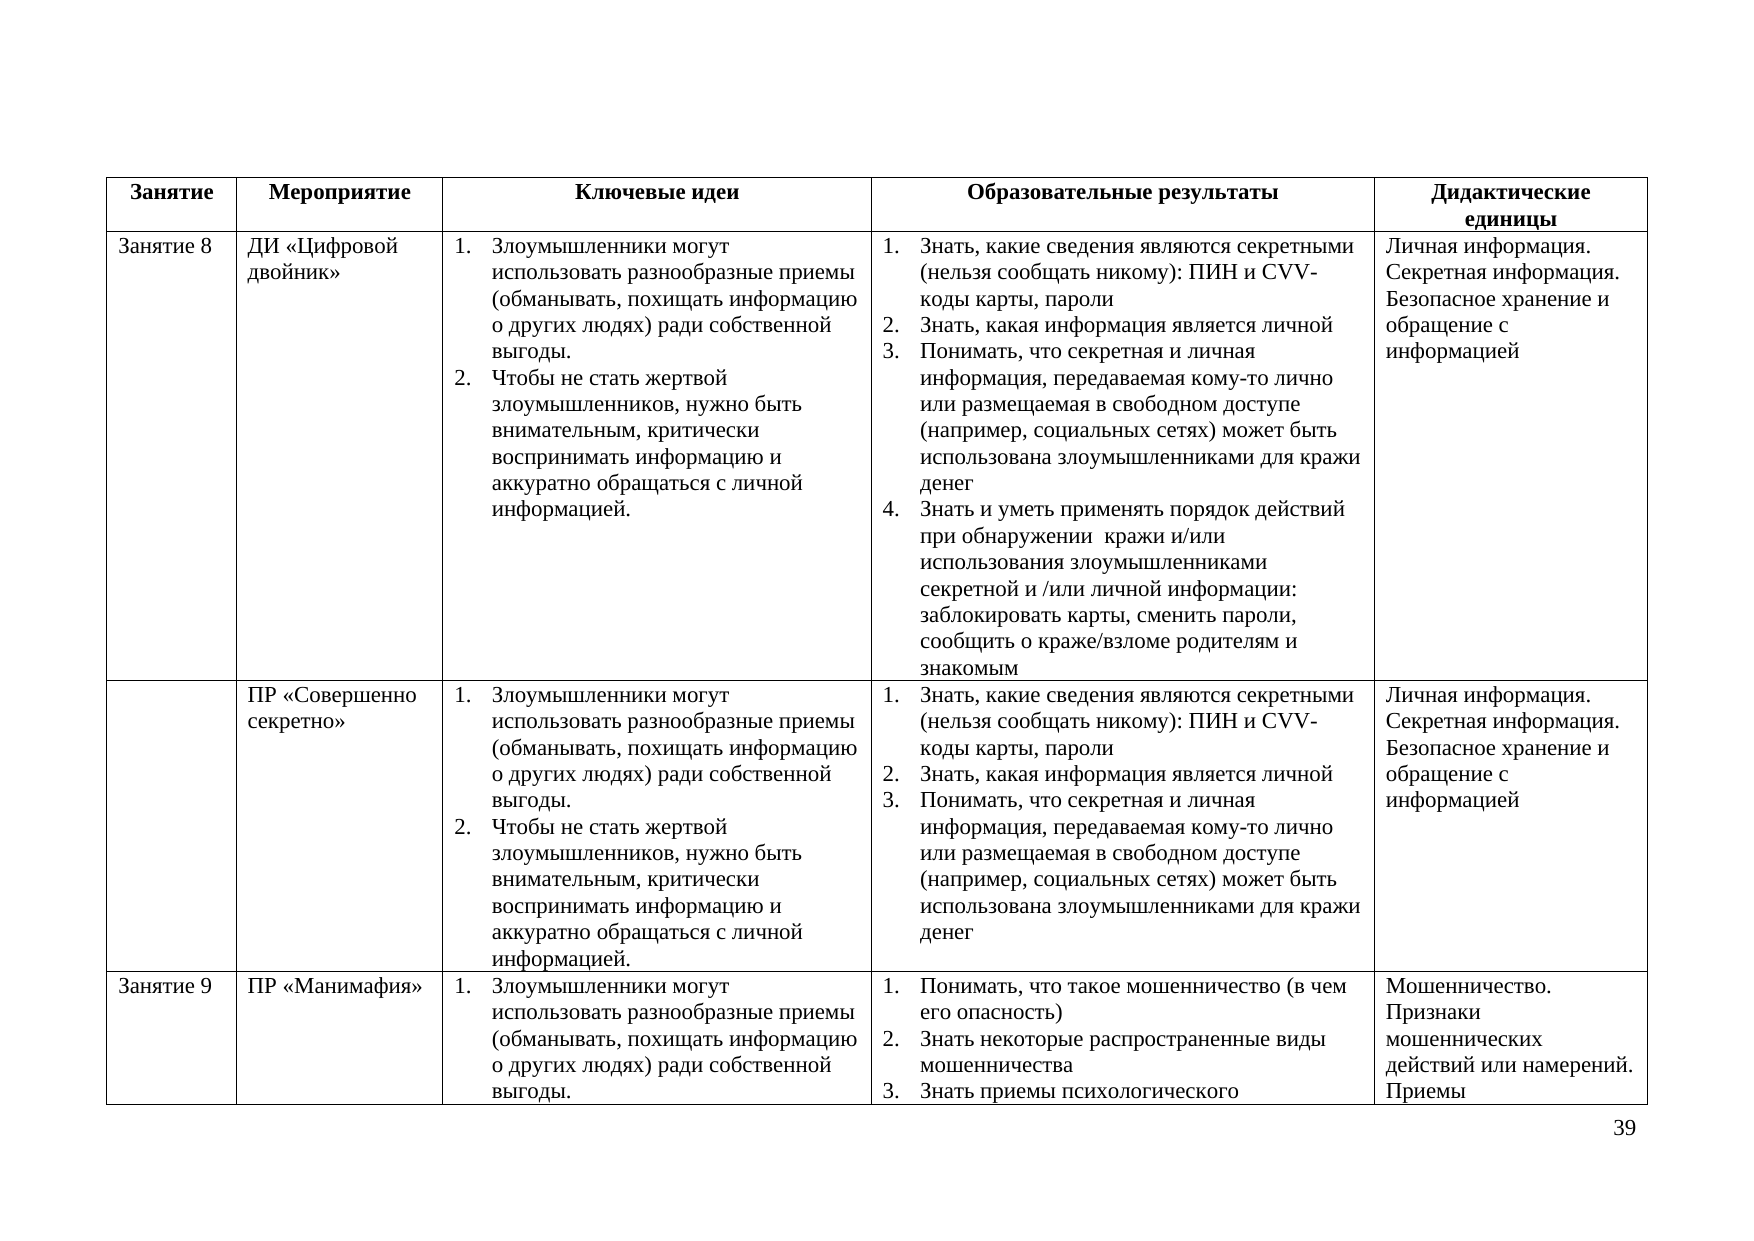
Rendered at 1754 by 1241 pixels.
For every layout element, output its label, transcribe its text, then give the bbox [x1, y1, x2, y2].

table_cell Личная информация. Секретная информация. Безопасное хранение и обращение с информацией [1375, 232, 1647, 680]
table_header Ключевые идеи [443, 178, 871, 231]
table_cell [443, 972, 871, 1104]
table_cell Личная информация. Секретная информация. Безопасное хранение и обращение с информацией [1375, 681, 1647, 971]
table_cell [1375, 972, 1647, 1104]
table_header Занятие [107, 178, 236, 231]
table_cell ПР «Манимафия» [237, 972, 442, 1104]
table_cell Занятие 9 [107, 972, 236, 1104]
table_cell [872, 972, 1374, 1104]
table_cell [107, 681, 236, 971]
table_cell ДИ «Цифровой двойник» [237, 232, 442, 680]
table_cell Знать, какие сведения являются секретными (нельзя сообщать никому): ПИН и CVV-коды карты, пароли Знать, какая информация является личной Понимать, что секретная и личная информация, передаваемая кому-то лично или размещаемая в свободном доступе (например, социальных сетях) может быть использована злоумышленниками для кражи денег Знать и уметь применять порядок действий при обнаружении кражи и/или использования злоумышленниками секретной и /или личной информации: заблокировать карты, сменить пароли, сообщить о краже/взломе родителям и знакомым [872, 232, 1374, 680]
table_header Дидактические единицы [1375, 178, 1647, 231]
table_cell Знать, какие сведения являются секретными (нельзя сообщать никому): ПИН и CVV-коды карты, пароли Знать, какая информация является личной Понимать, что секретная и личная информация, передаваемая кому-то лично или размещаемая в свободном доступе (например, социальных сетях) может быть использована злоумышленниками для кражи денег [872, 681, 1374, 971]
table_cell Занятие 8 [107, 232, 236, 680]
table_header Мероприятие [237, 178, 442, 231]
table_header Образовательные результаты [872, 178, 1374, 231]
table_cell ПР «Совершенно секретно» [237, 681, 442, 971]
